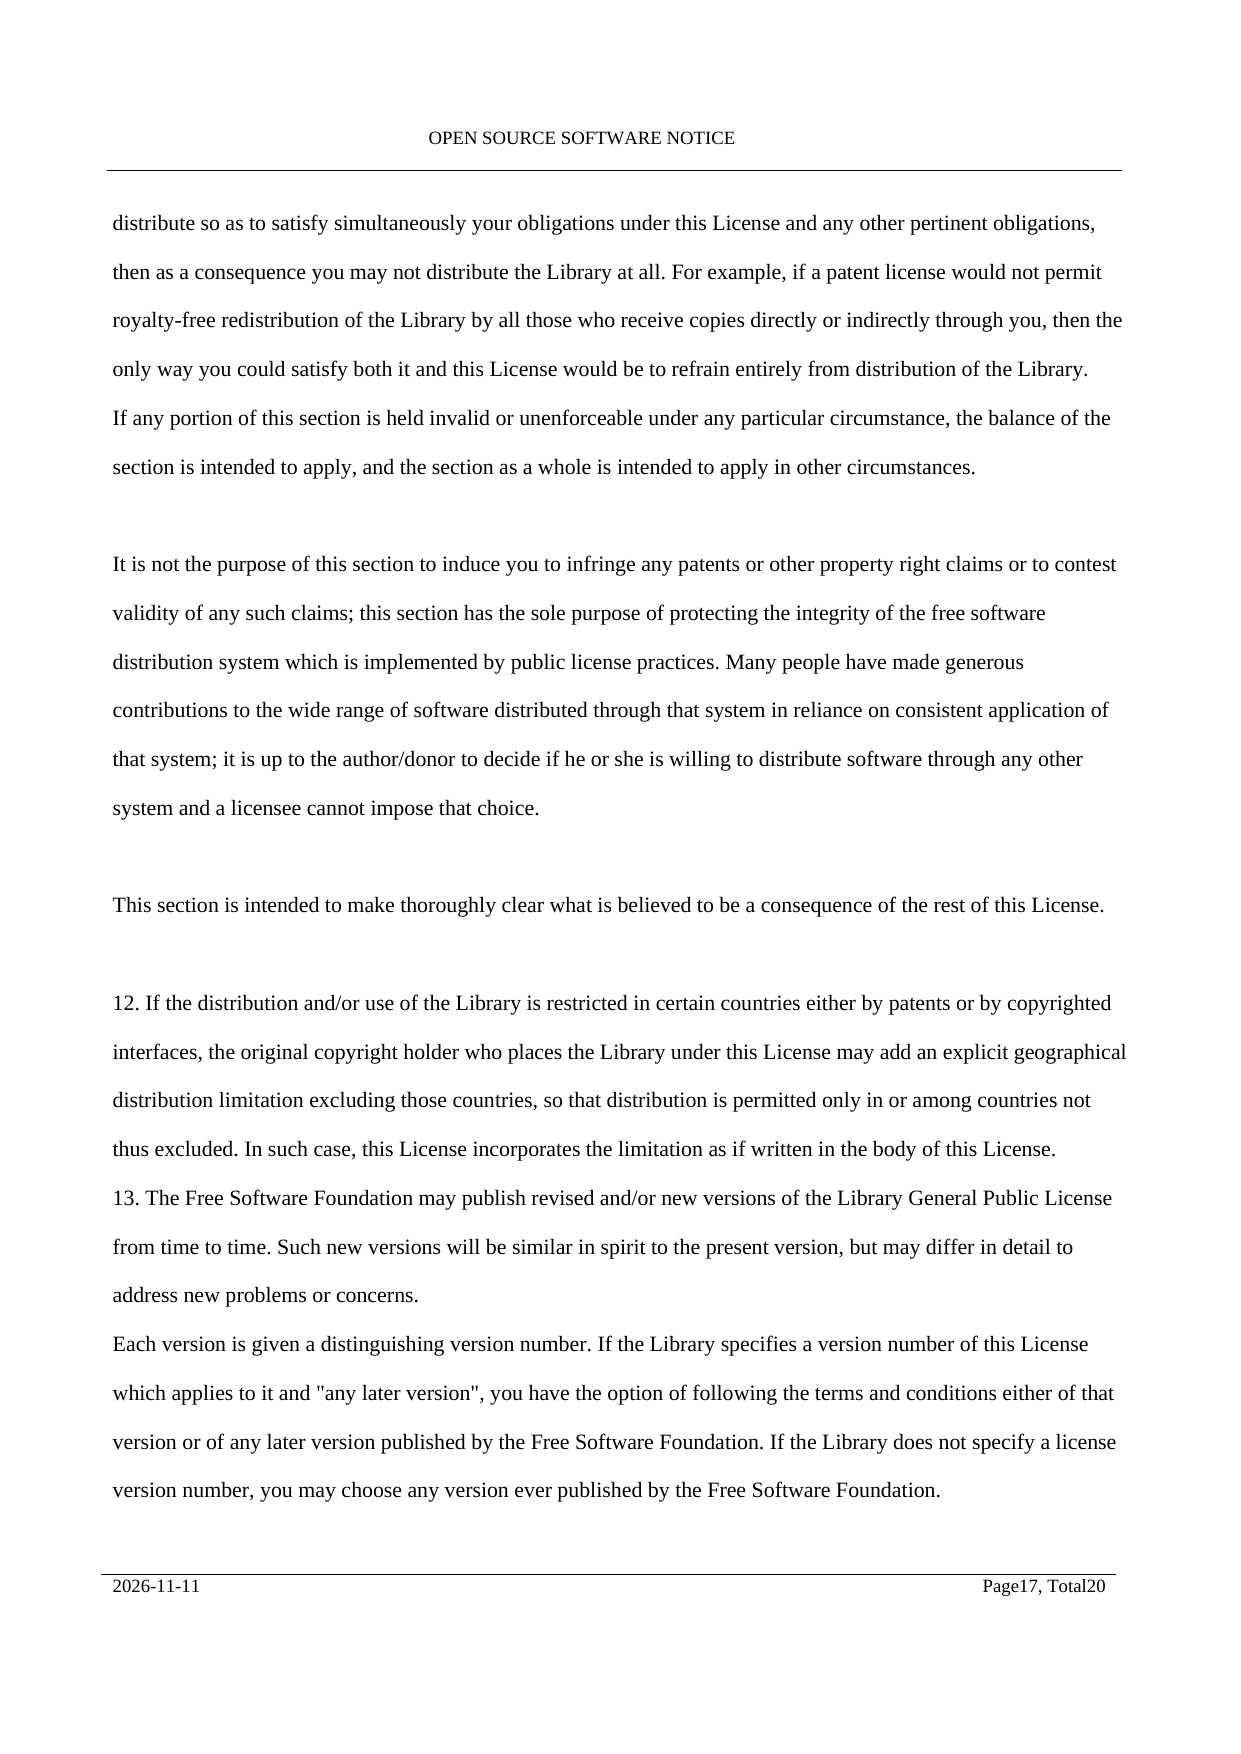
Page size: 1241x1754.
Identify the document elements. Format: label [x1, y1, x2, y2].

text [112, 206, 1128, 1506]
